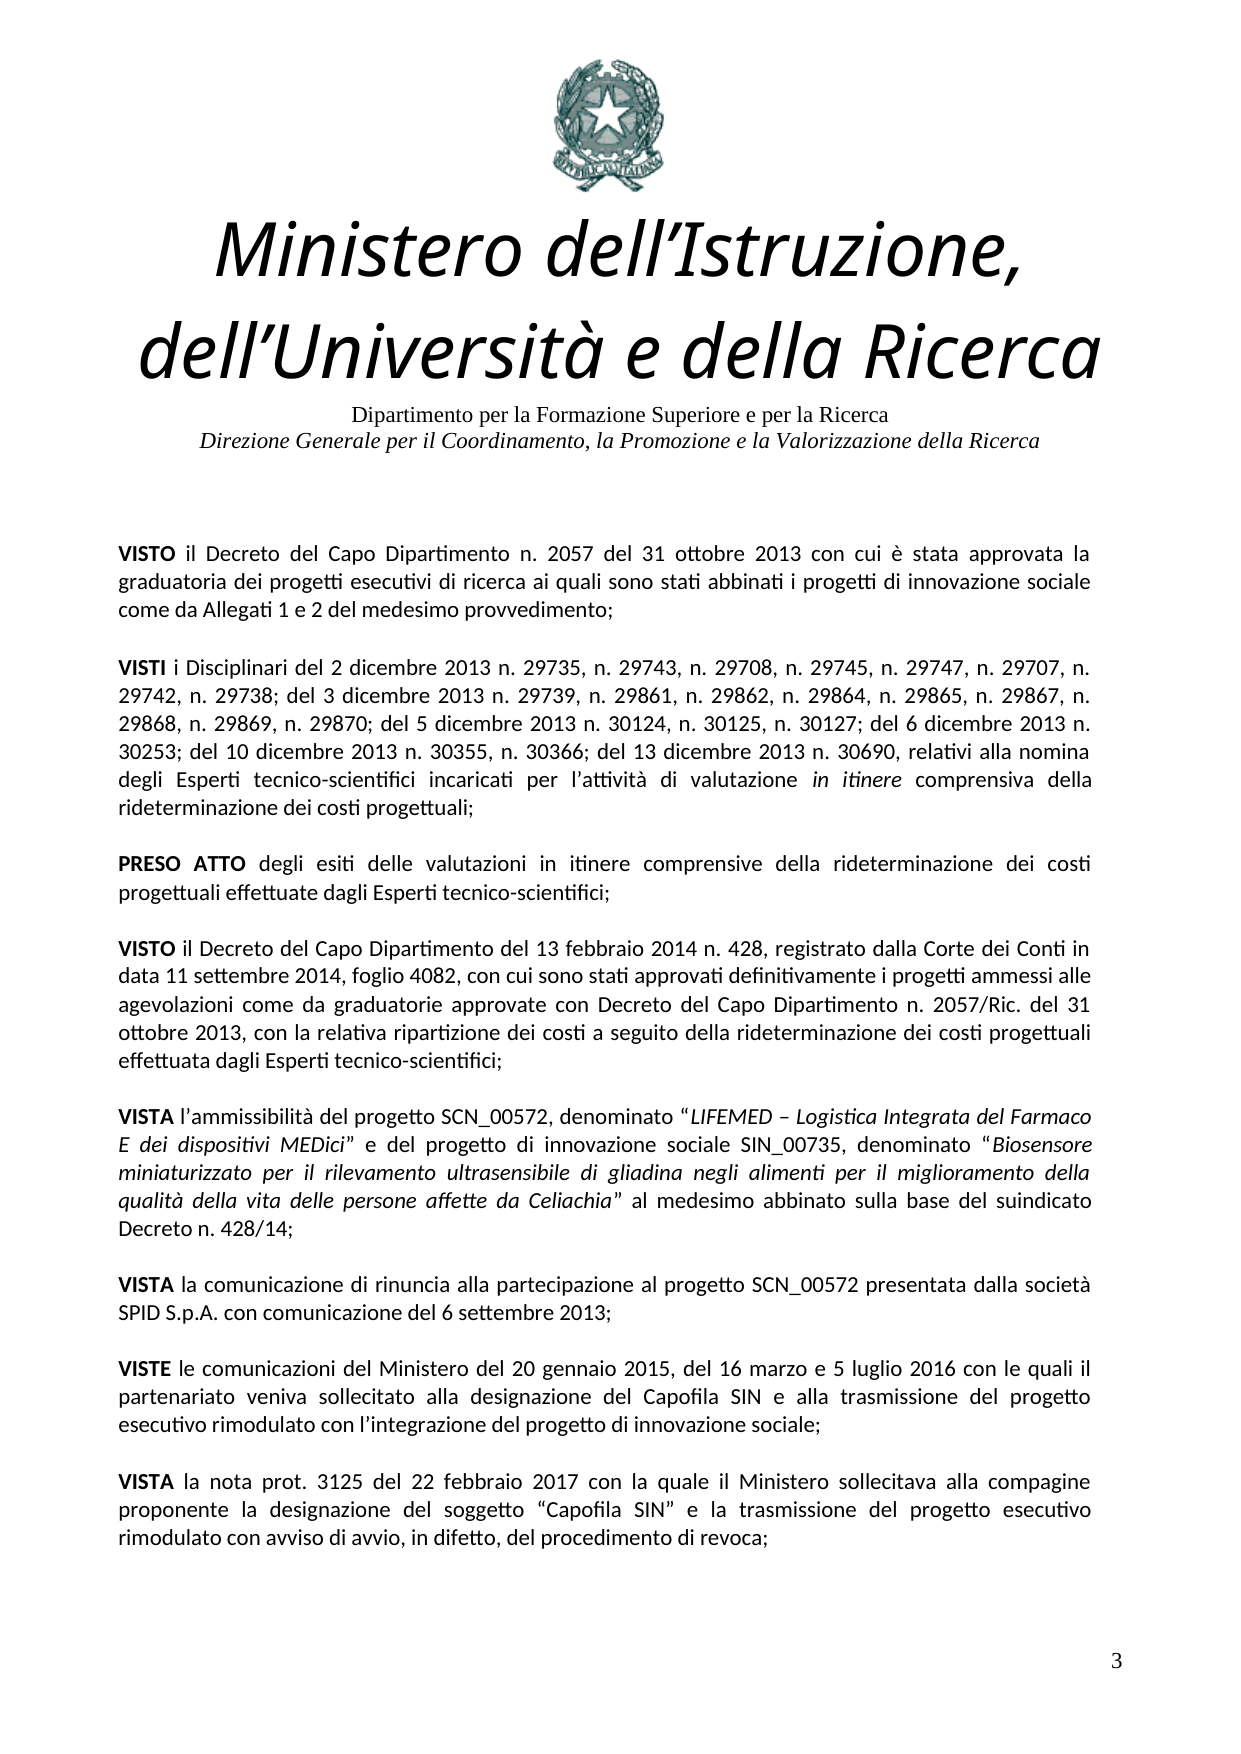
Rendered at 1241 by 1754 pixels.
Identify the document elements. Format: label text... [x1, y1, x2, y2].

text VISTO il Decreto del Capo Dipartimento del 13 febbraio 2014 n. 428, registrato dalla Corte dei Conti in data 11 settembre 2014, foglio 4082, con cui sono stati approvati definitivamente i progetti ammessi alle agevolazioni come da graduatorie approvate con Decreto del Capo Dipartimento n. 2057/Ric. del 31 ottobre 2013, con la relativa ripartizione dei costi a seguito della rideterminazione dei costi progettuali effettuata dagli Esperti tecnico-scientifici; [118, 934, 1093, 1074]
text VISTA la nota prot. 3125 del 22 febbraio 2017 con la quale il Ministero sollecitava alla compagine proponente la designazione del soggetto “Capofila SIN” e la trasmissione del progetto esecutivo rimodulato con avviso di avvio, in difetto, del procedimento di revoca; [118, 1467, 1093, 1551]
text VISTI i Disciplinari del 2 dicembre 2013 n. 29735, n. 29743, n. 29708, n. 29745, n. 29747, n. 29707, n. 29742, n. 29738; del 3 dicembre 2013 n. 29739, n. 29861, n. 29862, n. 29864, n. 29865, n. 29867, n. 29868, n. 29869, n. 29870; del 5 dicembre 2013 n. 30124, n. 30125, n. 30127; del 6 dicembre 2013 n. 30253; del 10 dicembre 2013 n. 30355, n. 30366; del 13 dicembre 2013 n. 30690, relativi alla nomina degli Esperti tecnico-scientifici incaricati per l’attività di valutazione in itinere comprensiva della rideterminazione dei costi progettuali; [118, 653, 1092, 822]
text VISTO il Decreto del Capo Dipartimento n. 2057 del 31 ottobre 2013 con cui è stata approvata la graduatoria dei progetti esecutivi di ricerca ai quali sono stati abbinati i progetti di innovazione sociale come da Allegati 1 e 2 del medesimo provvedimento; [118, 539, 1093, 623]
text VISTA l’ammissibilità del progetto SCN_00572, denominato “LIFEMED – Logistica Integrata del Farmaco E dei dispositivi MEDici” e del progetto di innovazione sociale SIN_00735, denominato “Biosensore miniaturizzato per il rilevamento ultrasensibile di gliadina negli alimenti per il miglioramento della qualità della vita delle persone affette da Celiachia” al medesimo abbinato sulla base del suindicato Decreto n. 428/14; [118, 1102, 1093, 1242]
text VISTA la comunicazione di rinuncia alla partecipazione al progetto SCN_00572 presentata dalla società SPID S.p.A. con comunicazione del 6 settembre 2013; [118, 1270, 1093, 1326]
text PRESO ATTO degli esiti delle valutazioni in itinere comprensive della rideterminazione dei costi progettuali effettuate dagli Esperti tecnico-scientifici; [118, 849, 1093, 906]
text VISTE le comunicazioni del Ministero del 20 gennaio 2015, del 16 marzo e 5 luglio 2016 con le quali il partenariato veniva sollecitato alla designazione del Capofila SIN e alla trasmissione del progetto esecutivo rimodulato con l’integrazione del progetto di innovazione sociale; [118, 1354, 1093, 1438]
picture [551, 59, 689, 197]
